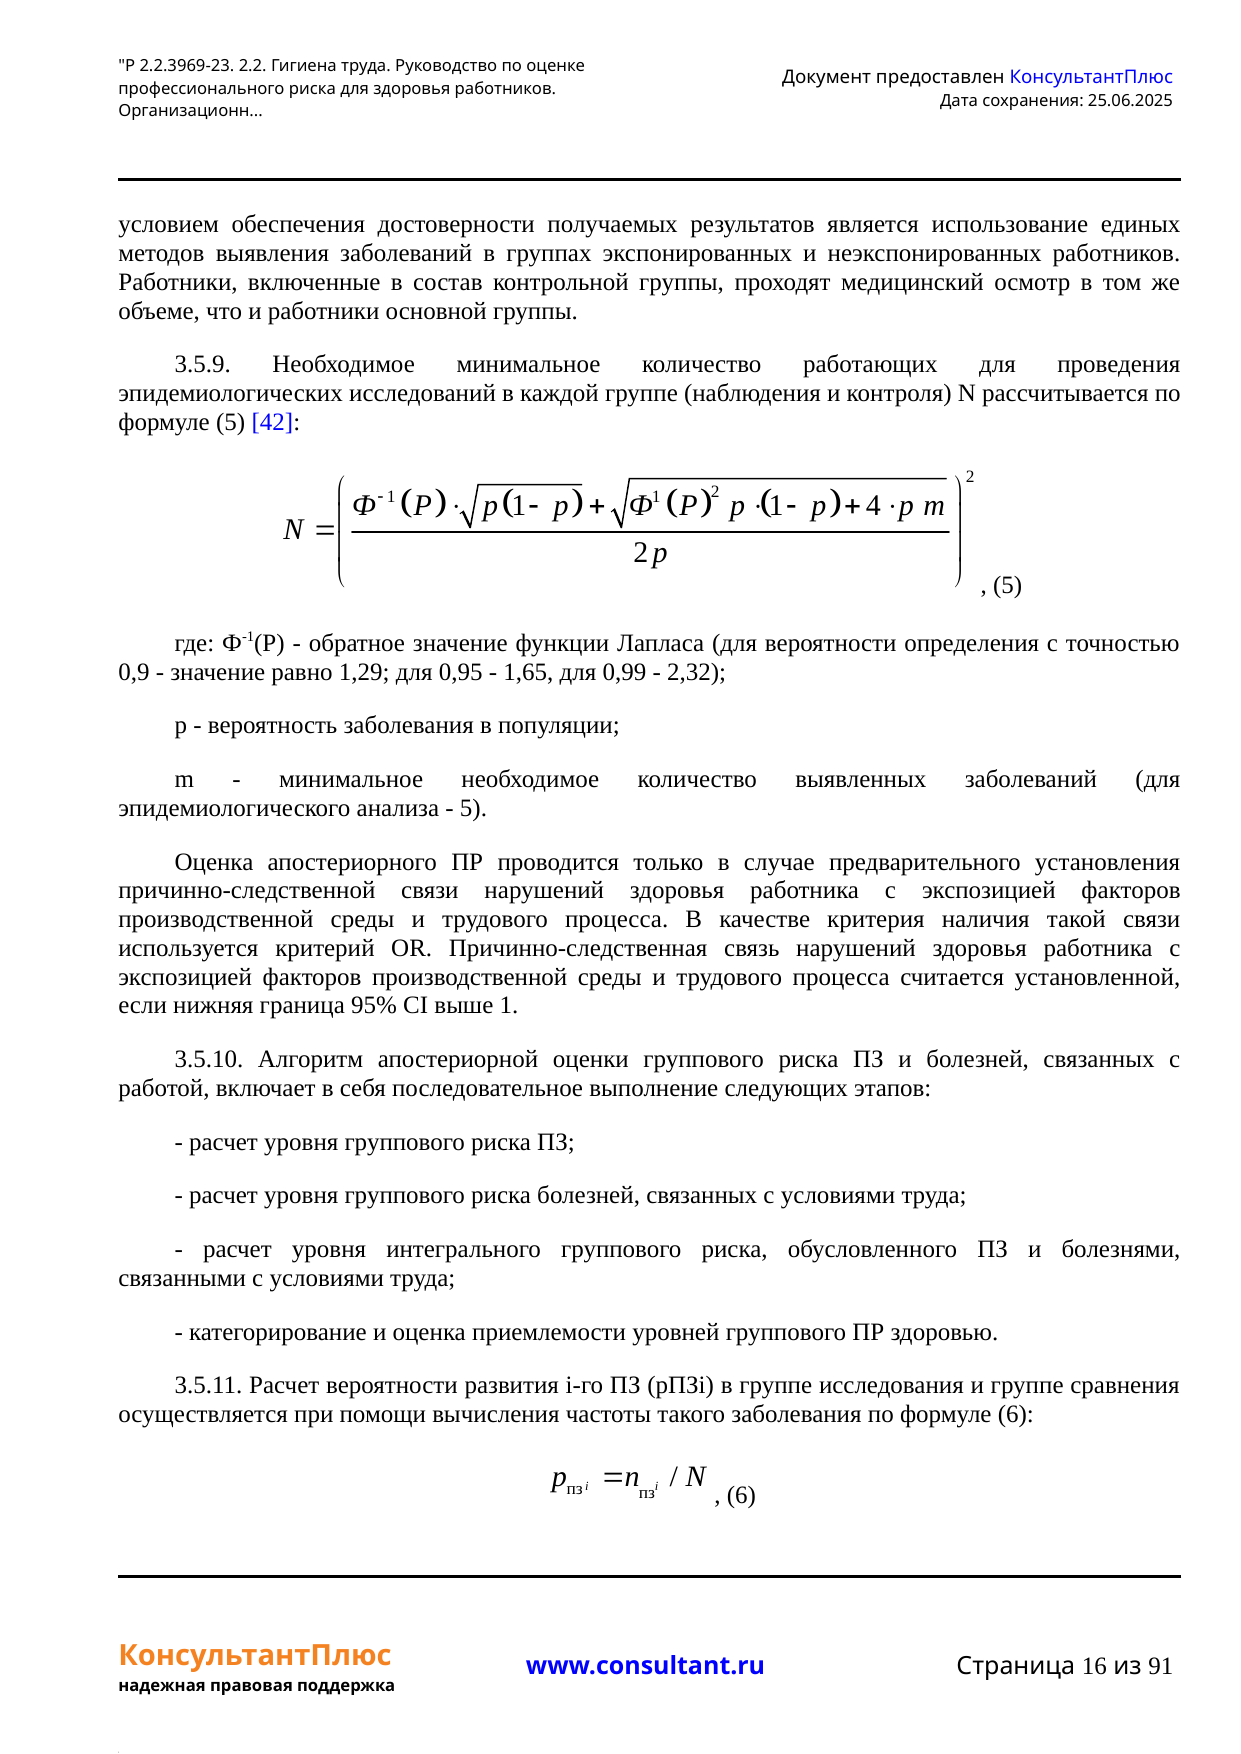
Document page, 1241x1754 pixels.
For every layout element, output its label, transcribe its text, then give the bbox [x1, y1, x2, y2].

text - расчет уровня интегрального группового риска, обусловленного ПЗ и болезнями, связанными с условиями труда; [118, 1234, 1181, 1292]
text где: Ф-1(P) - обратное значение функции Лапласа (для вероятности определения с точностью 0,9 - значение равно 1,29; для 0,95 - 1,65, для 0,99 - 2,32); [118, 628, 1181, 686]
text - категорирование и оценка приемлемости уровней группового ПР здоровью. [118, 1317, 1181, 1346]
text , (5) [118, 464, 1181, 599]
text p - вероятность заболевания в популяции; [118, 711, 1181, 739]
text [118, 209, 1181, 324]
text , (6) [118, 1457, 1181, 1509]
text Оценка апостериорного ПР проводится только в случае предварительного установления причинно-следственной связи нарушений здоровья работника с экспозицией факторов производственной среды и трудового процесса. В качестве критерия наличия такой связи используется критерий OR. Причинно-следственная связь нарушений здоровья работника с экспозицией факторов производственной среды и трудового процесса считается установленной, если нижняя граница 95% CI выше 1. [118, 847, 1181, 1019]
text - расчет уровня группового риска ПЗ; [118, 1127, 1181, 1156]
text m - минимальное необходимое количество выявленных заболеваний (для эпидемиологического анализа - 5). [118, 764, 1181, 822]
text 3.5.10. Алгоритм апостериорной оценки группового риска ПЗ и болезней, связанных с работой, включает в себя последовательное выполнение следующих этапов: [118, 1044, 1181, 1102]
text 3.5.9. Необходимое минимальное количество работающих для проведения эпидемиологических исследований в каждой группе (наблюдения и контроля) N рассчитывается по формуле (5) [42]: [118, 349, 1181, 436]
text 3.5.11. Расчет вероятности развития i-го ПЗ (pПЗi) в группе исследования и группе сравнения осуществляется при помощи вычисления частоты такого заболевания по формуле (6): [118, 1371, 1181, 1428]
text - расчет уровня группового риска болезней, связанных с условиями труда; [118, 1181, 1181, 1209]
